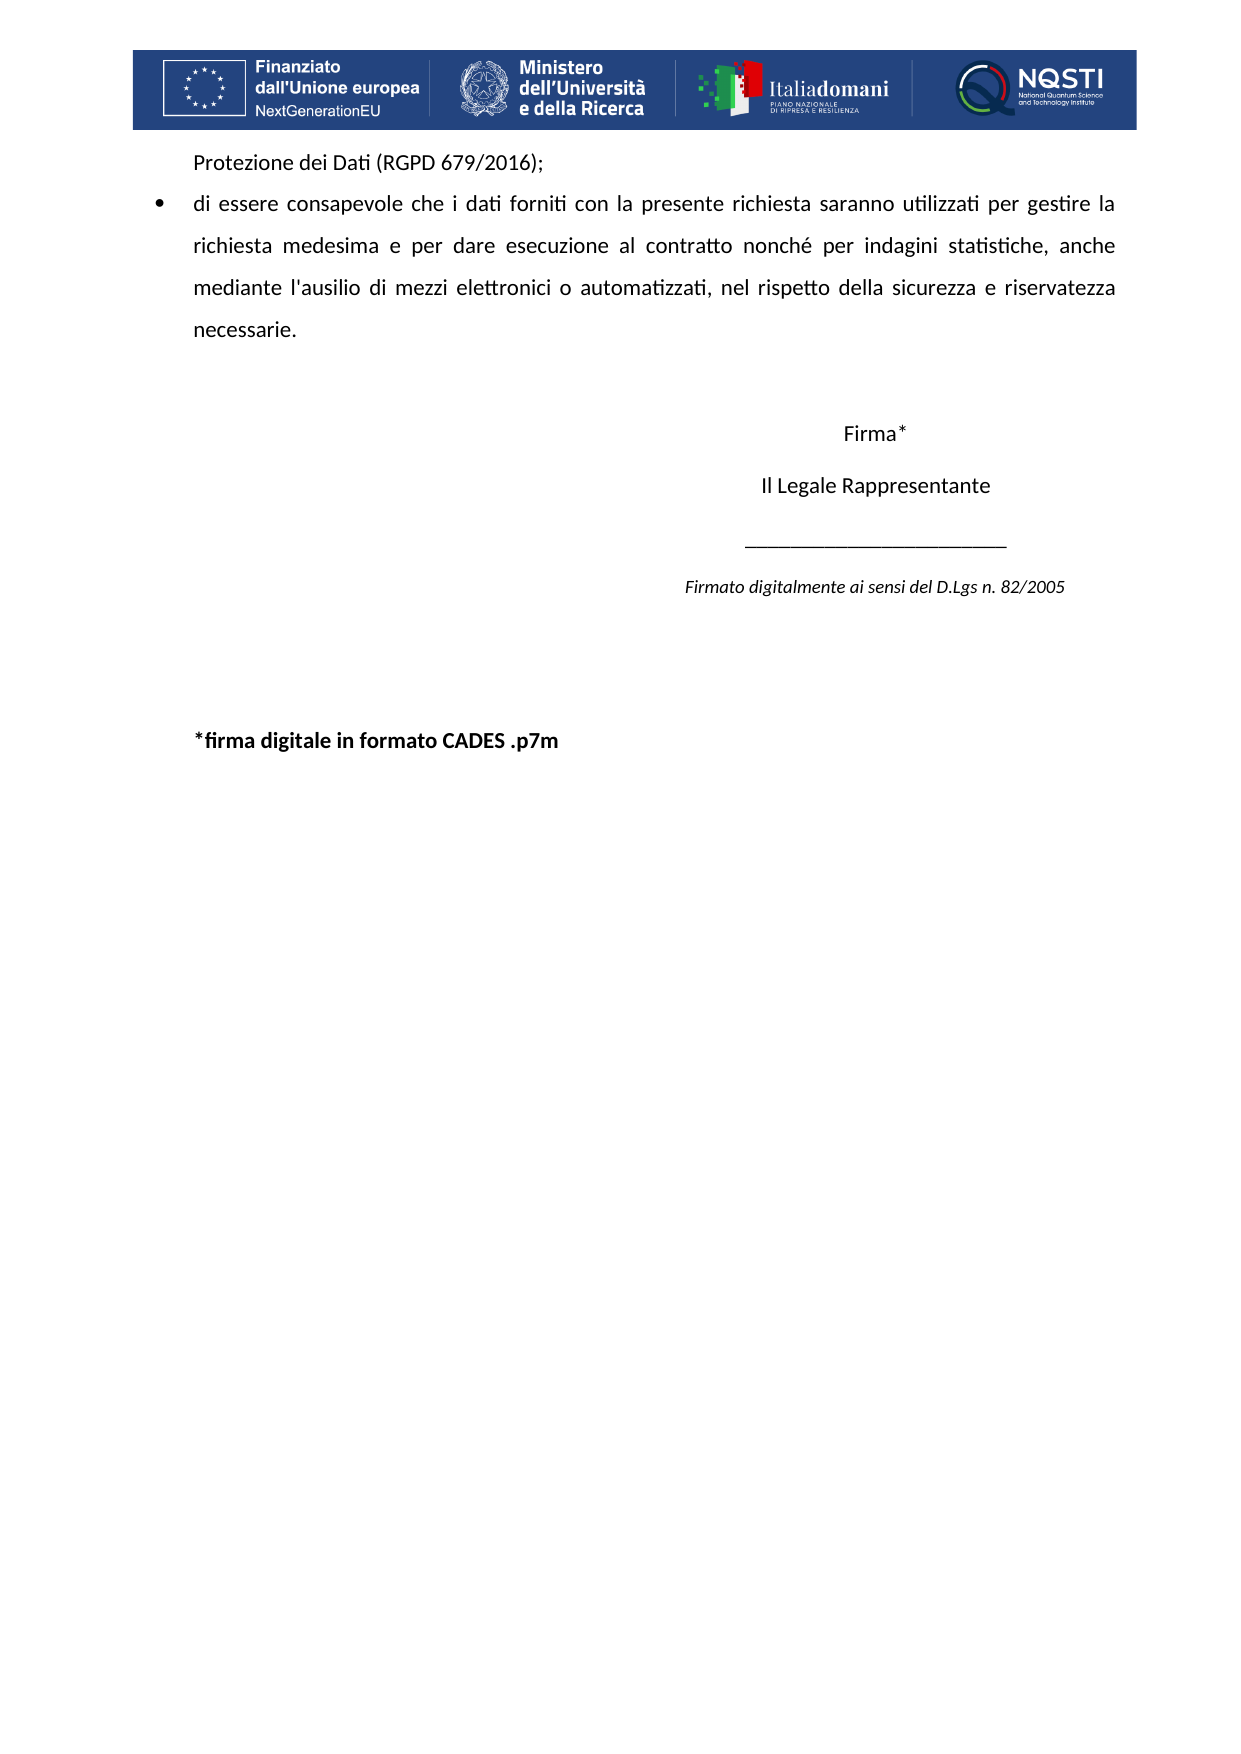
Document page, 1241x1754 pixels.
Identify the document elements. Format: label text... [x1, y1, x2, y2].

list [156, 148, 1118, 176]
text Firma* [118, 419, 1118, 447]
picture [132, 50, 1137, 130]
text Firmato digitalmente ai sensi del D.Lgs n. 82/2005 [118, 575, 1118, 598]
text Il Legale Rappresentante [118, 471, 1118, 499]
list di essere consapevole che i dati forniti con la presente richiesta saranno utilizzati per gestire la richiesta medesima e per dare esecuzione al contratto nonché per indagini statistiche, anche mediante l'ausilio di mezzi elettronici o automatizzati, nel rispetto della sicurezza e riservatezza necessarie. [156, 189, 1118, 343]
list *firma digitale in formato CADES .p7m [193, 726, 1118, 754]
text _______________________ [118, 523, 1118, 551]
